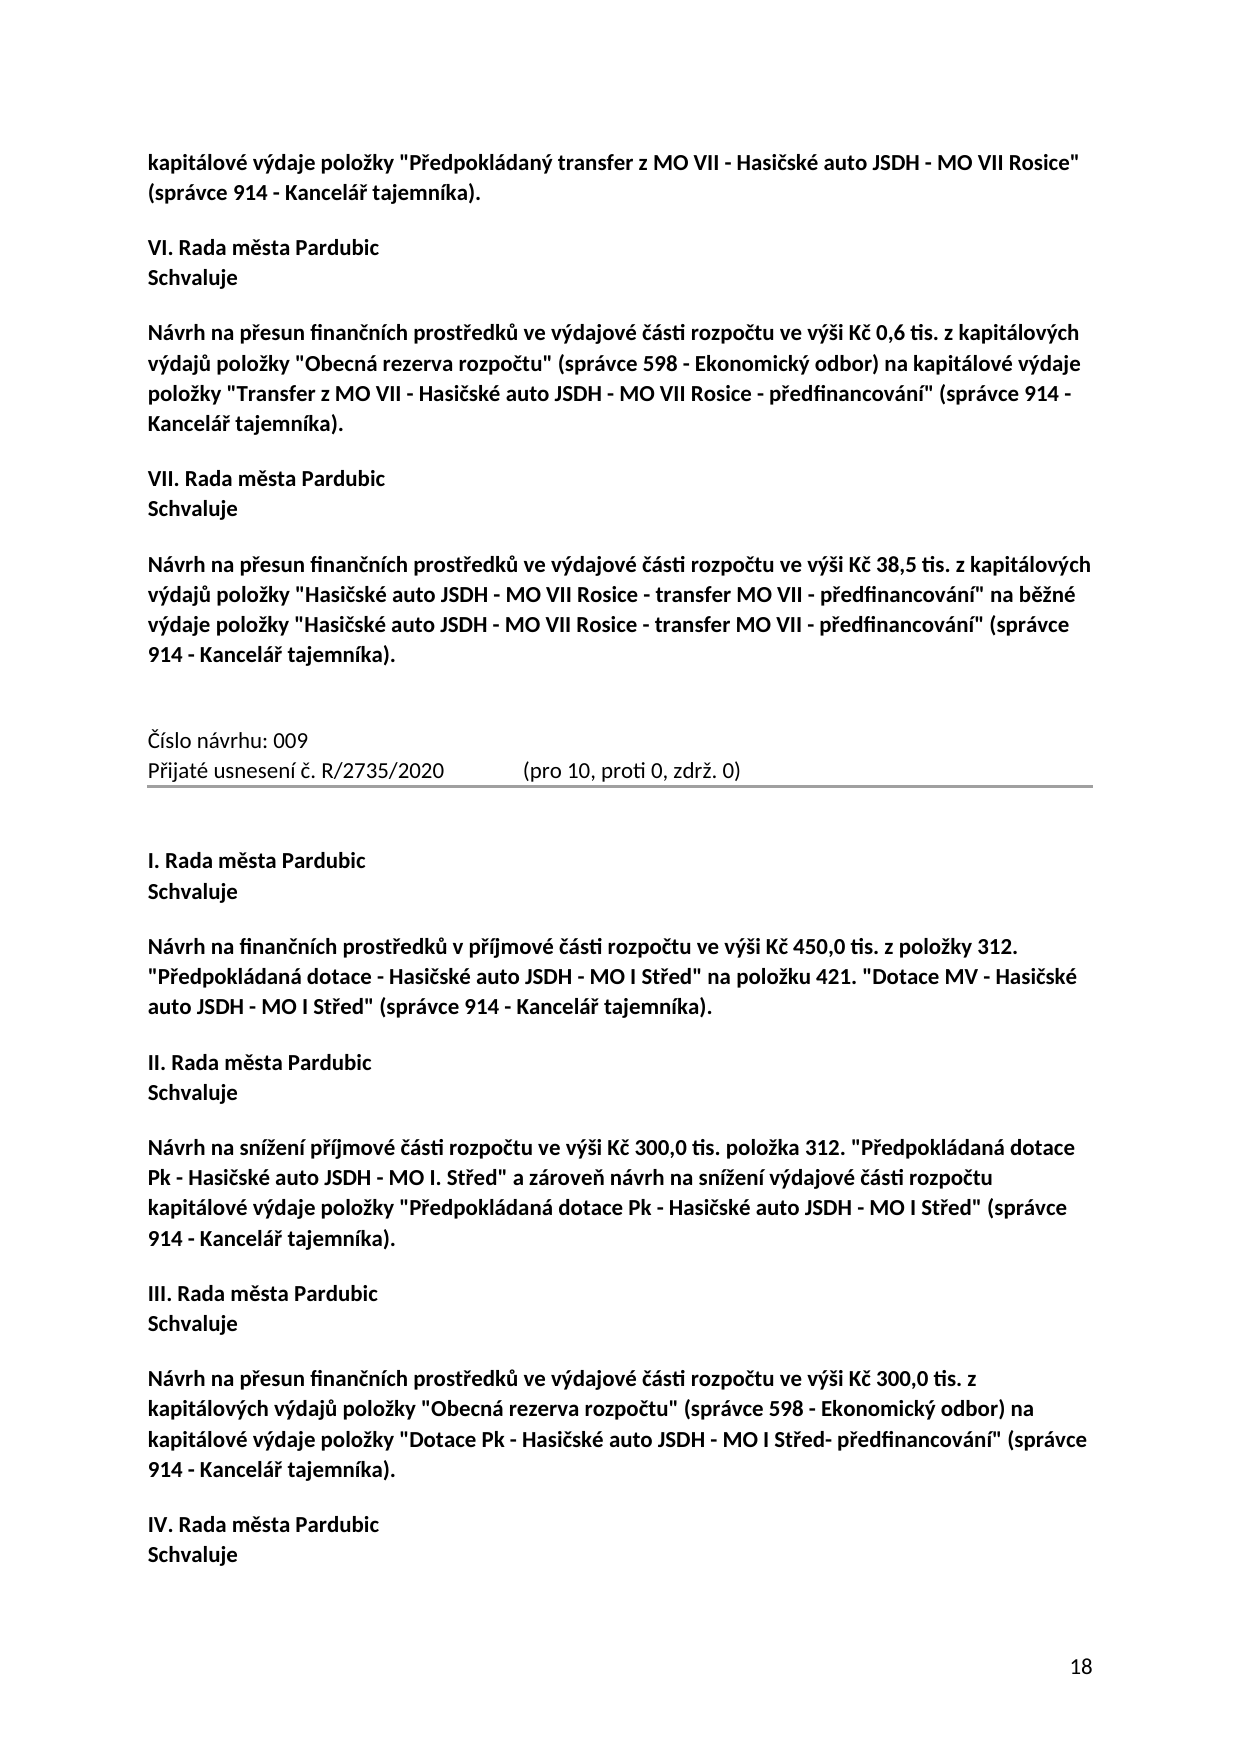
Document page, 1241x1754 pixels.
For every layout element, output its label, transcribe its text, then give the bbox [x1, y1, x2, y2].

text Návrh na finančních prostředků v příjmové části rozpočtu ve výši Kč 450,0 tis. z položky 312. "Předpokládaná dotace - Hasičské auto JSDH - MO I Střed" na položku 421. "Dotace MV - Hasičské auto JSDH - MO I Střed" (správce 914 - Kancelář tajemníka). [148, 932, 1093, 1020]
text Návrh na přesun finančních prostředků ve výdajové části rozpočtu ve výši Kč 300,0 tis. z kapitálových výdajů položky "Obecná rezerva rozpočtu" (správce 598 - Ekonomický odbor) na kapitálové výdaje položky "Dotace Pk - Hasičské auto JSDH - MO I Střed- předfinancování" (správce 914 - Kancelář tajemníka). [148, 1364, 1093, 1483]
text Návrh na přesun finančních prostředků ve výdajové části rozpočtu ve výši Kč 38,5 tis. z kapitálových výdajů položky "Hasičské auto JSDH - MO VII Rosice - transfer MO VII - předfinancování" na běžné výdaje položky "Hasičské auto JSDH - MO VII Rosice - transfer MO VII - předfinancování" (správce 914 - Kancelář tajemníka). [148, 550, 1093, 668]
text Návrh na přesun finančních prostředků ve výdajové části rozpočtu ve výši Kč 0,6 tis. z kapitálových výdajů položky "Obecná rezerva rozpočtu" (správce 598 - Ekonomický odbor) na kapitálové výdaje položky "Transfer z MO VII - Hasičské auto JSDH - MO VII Rosice - předfinancování" (správce 914 - Kancelář tajemníka). [148, 318, 1093, 437]
text III. Rada města Pardubic Schvaluje [148, 1279, 1093, 1337]
text Číslo návrhu: 009 Přijaté usnesení č. R/2735/2020 (pro 10, proti 0, zdrž. 0) [148, 696, 1093, 784]
text VI. Rada města Pardubic Schvaluje [148, 233, 1093, 291]
text IV. Rada města Pardubic Schvaluje [148, 1510, 1093, 1568]
text I. Rada města Pardubic Schvaluje [148, 816, 1093, 905]
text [148, 148, 1093, 206]
text VII. Rada města Pardubic Schvaluje [148, 464, 1093, 522]
text II. Rada města Pardubic Schvaluje [148, 1048, 1093, 1106]
text Návrh na snížení příjmové části rozpočtu ve výši Kč 300,0 tis. položka 312. "Předpokládaná dotace Pk - Hasičské auto JSDH - MO I. Střed" a zároveň návrh na snížení výdajové části rozpočtu kapitálové výdaje položky "Předpokládaná dotace Pk - Hasičské auto JSDH - MO I Střed" (správce 914 - Kancelář tajemníka). [148, 1133, 1093, 1252]
